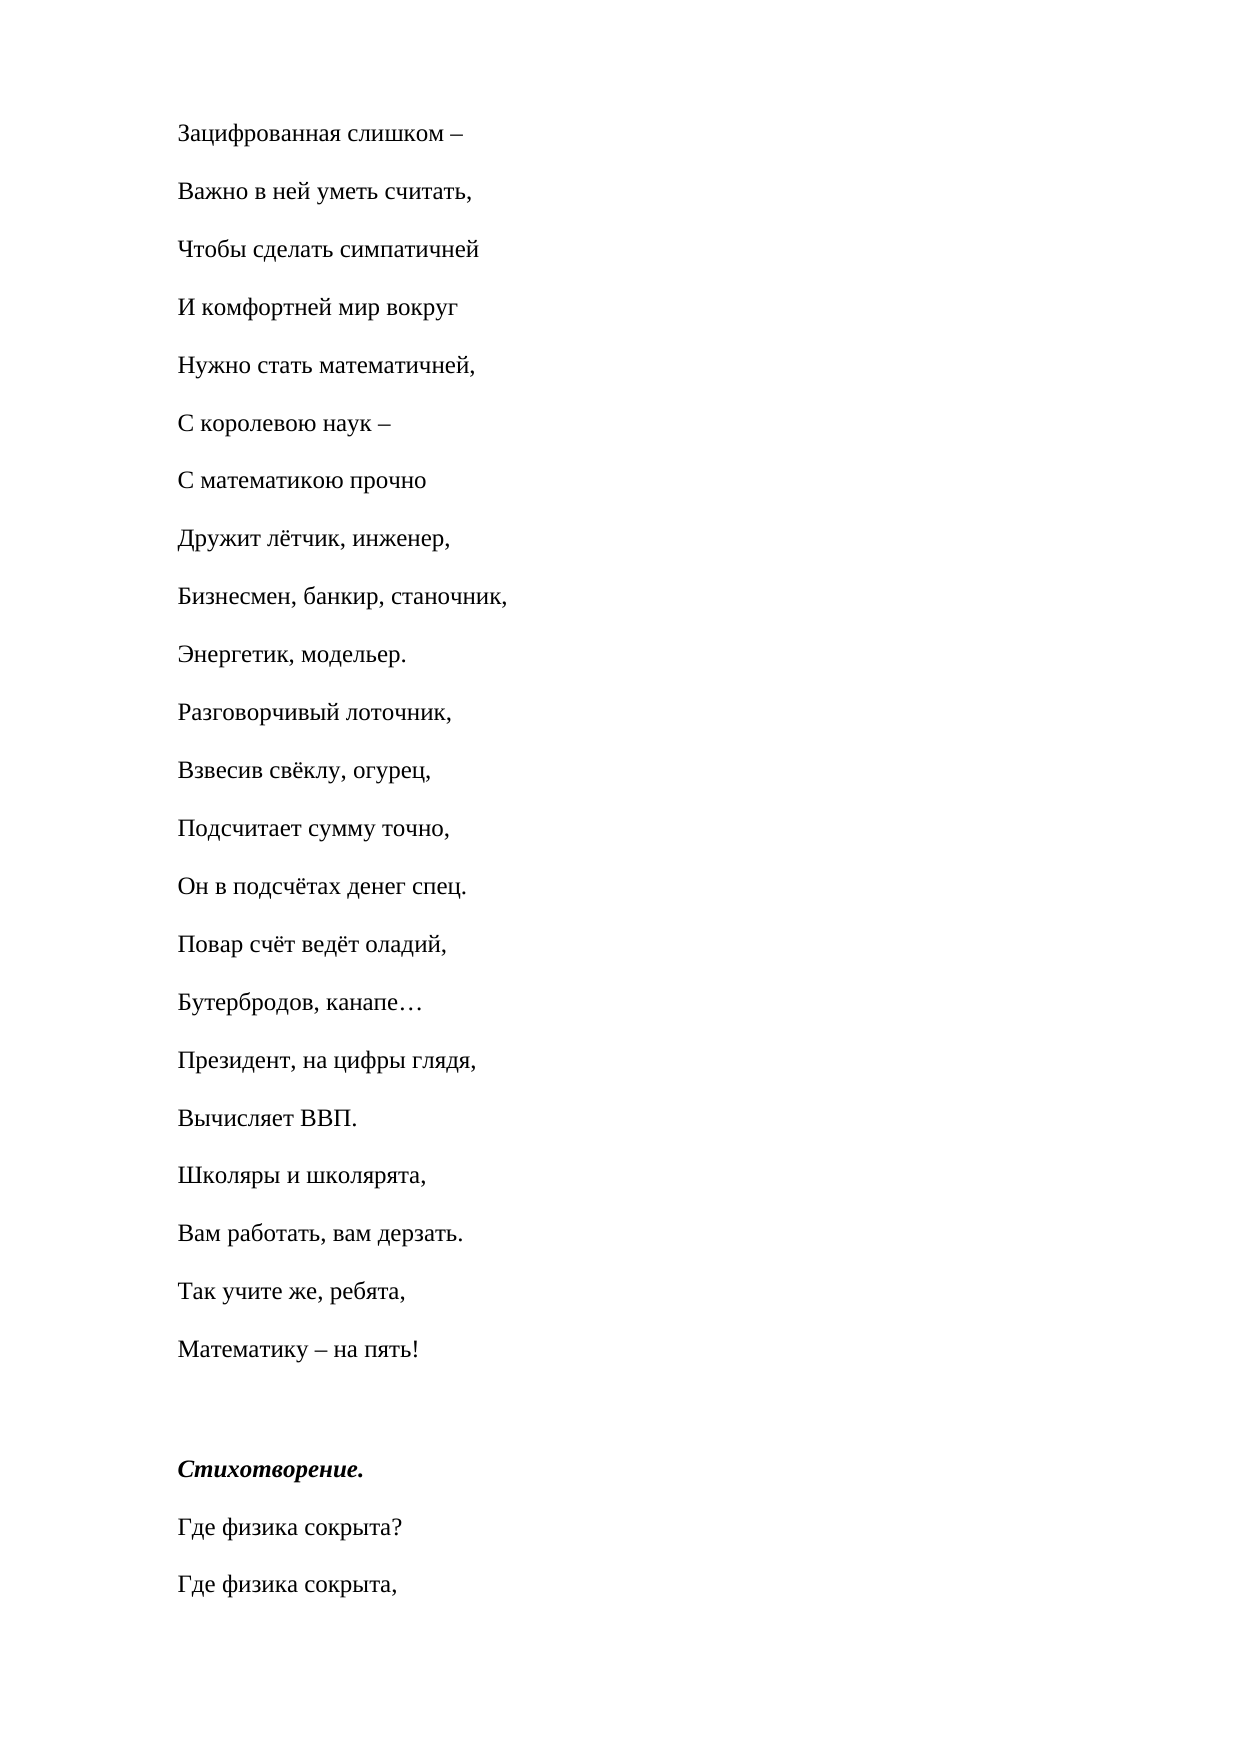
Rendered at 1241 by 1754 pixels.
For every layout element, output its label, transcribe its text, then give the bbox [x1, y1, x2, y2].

text Математику – на пять! [177, 1334, 1152, 1363]
text Президент, на цифры глядя, [177, 1045, 1152, 1073]
text Где физика сокрыта? [177, 1512, 1152, 1540]
text Бутербродов, канапе… [177, 987, 1152, 1016]
text Важно в ней уметь считать, [177, 176, 1152, 205]
text С королевою наук – [177, 408, 1152, 436]
text Нужно стать математичней, [177, 350, 1152, 378]
text Бизнесмен, банкир, станочник, [177, 581, 1152, 610]
text Он в подсчётах денег спец. [177, 871, 1152, 900]
text Вычисляет ВВП. [177, 1103, 1152, 1131]
text Подсчитает сумму точно, [177, 813, 1152, 842]
text Энергетик, модельер. [177, 639, 1152, 668]
text Чтобы сделать симпатичней [177, 234, 1152, 263]
text Взвесив свёклу, огурец, [177, 755, 1152, 784]
text Вам работать, вам дерзать. [177, 1218, 1152, 1247]
text Так учите же, ребята, [177, 1276, 1152, 1305]
text Разговорчивый лоточник, [177, 697, 1152, 726]
text Дружит лётчик, инженер, [177, 523, 1152, 552]
text Школяры и школярята, [177, 1161, 1152, 1189]
text С математикою прочно [177, 466, 1152, 494]
text И комфортней мир вокруг [177, 292, 1152, 321]
text Повар счёт ведёт оладий, [177, 929, 1152, 958]
text Стихотворение. [177, 1454, 1152, 1482]
text Зацифрованная слишком – [177, 118, 1152, 147]
text Где физика сокрыта, [177, 1569, 1152, 1598]
